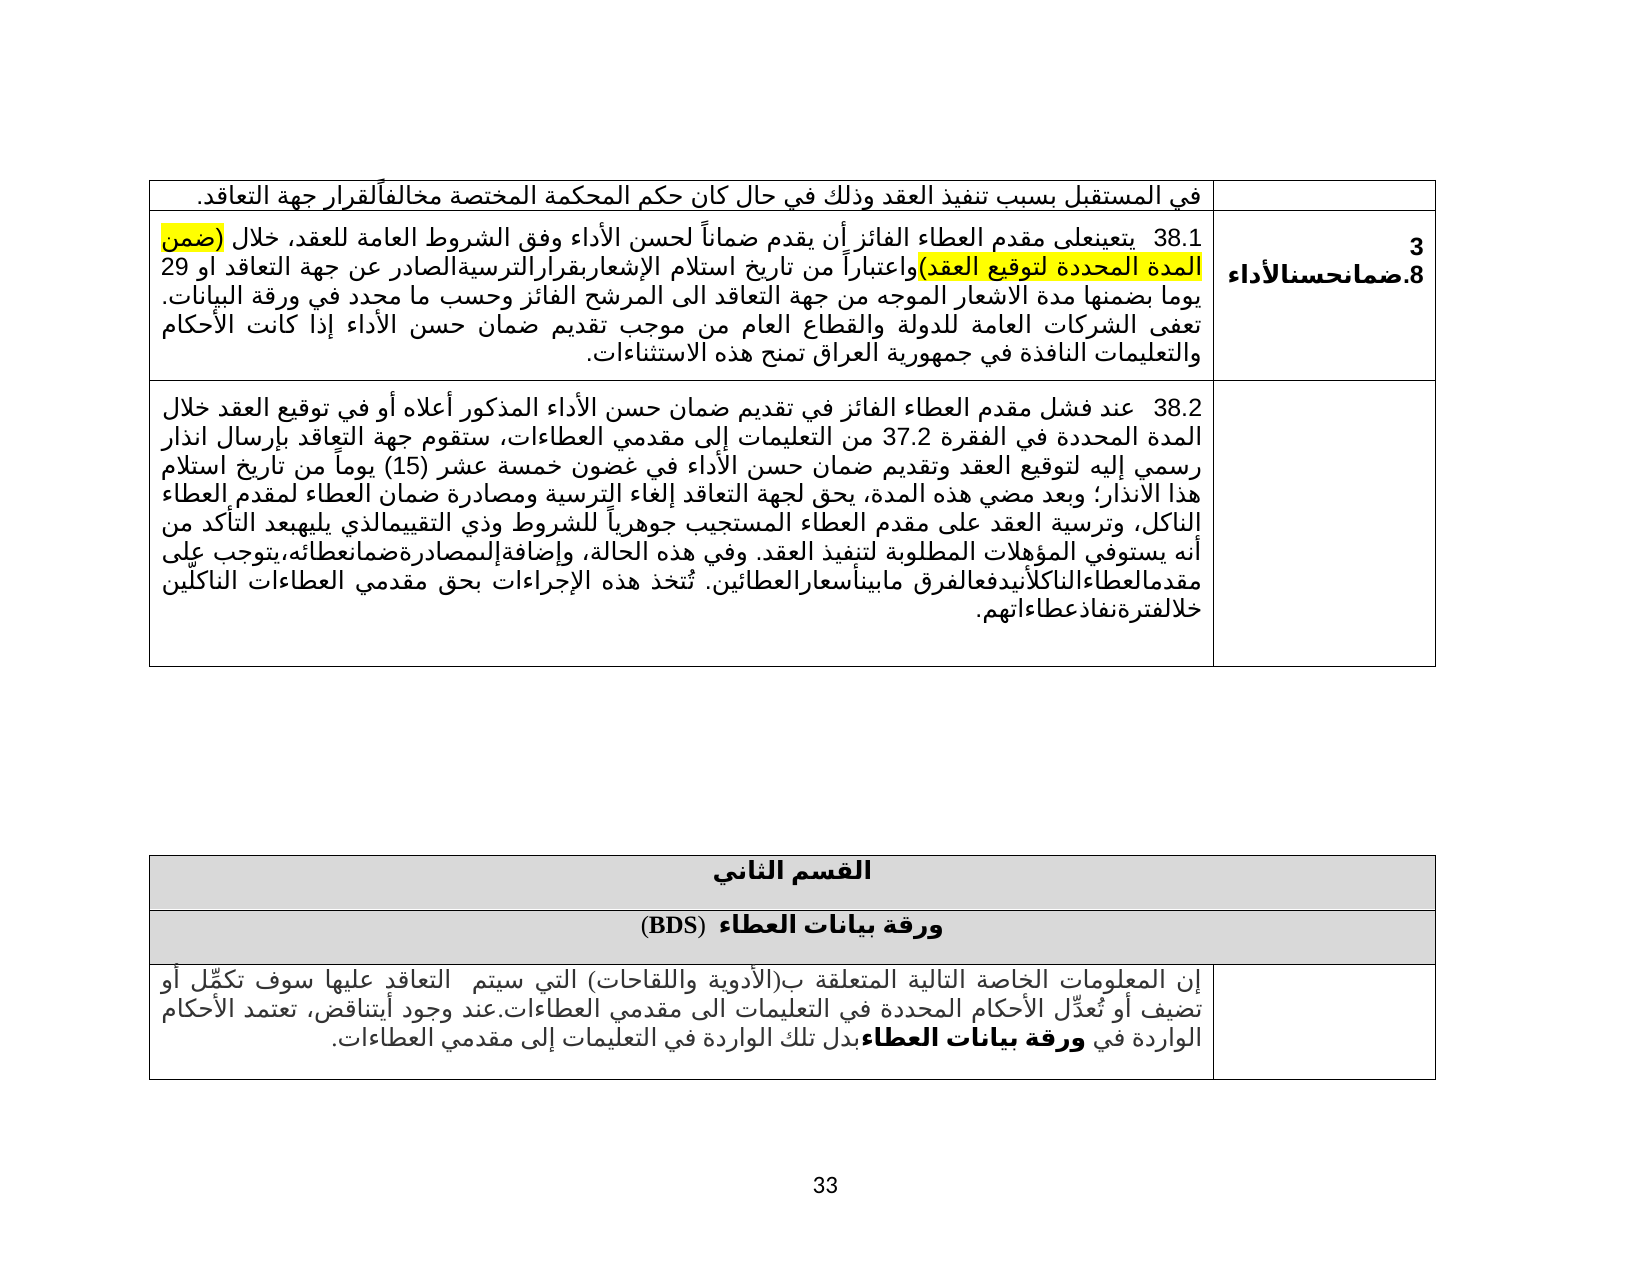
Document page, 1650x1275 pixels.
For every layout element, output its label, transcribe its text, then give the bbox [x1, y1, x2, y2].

table_cell [1214, 965, 1435, 1078]
table_cell 38.2 عند فشل مقدم العطاء الفائز في تقديم ضمان حسن الأداء المذكور أعلاه أو في توقيع العقد خلال المدة المحددة في الفقرة 37.2 من التعليمات إلى مقدمي العطاءات، ستقوم جهة التعاقد بإرسال انذار رسمي إليه لتوقيع العقد وتقديم ضمان حسن الأداء في غضون خمسة عشر (15) يوماً من تاريخ استلام هذا الانذار؛ وبعد مضي هذه المدة، يحق لجهة التعاقد إلغاء الترسية ومصادرة ضمان العطاء لمقدم العطاء الناكل، وترسية العقد على مقدم العطاء المستجيب جوهرياً للشروط وذي التقييمالذي يليهبعد التأكد من أنه يستوفي المؤهلات المطلوبة لتنفيذ العقد. وفي هذه الحالة، وإضافةإلىمصادرةضمانعطائه،يتوجب على مقدمالعطاءالناكلأنيدفعالفرق مابينأسعارالعطائين. تُتخذ هذه الإجراءات بحق مقدمي العطاءات الناكلّين خلالفترةنفاذعطاءاتهم. [150, 381, 1213, 666]
table_cell إن المعلومات الخاصة التالية المتعلقة ب(الأدوية واللقاحات) التي سيتم التعاقد عليها سوف تكمِّل أو تضيف أو تُعدِّل الأحكام المحددة في التعليمات الى مقدمي العطاءات.عند وجود أيتناقض، تعتمد الأحكام الواردة في ورقة بيانات العطاءبدل تلك الواردة في التعليمات إلى مقدمي العطاءات. [150, 965, 1213, 1078]
table_cell ورقة بيانات العطاء (BDS) [150, 911, 1435, 964]
table_cell [1214, 181, 1435, 210]
table_header القسم الثاني [150, 856, 1435, 909]
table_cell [150, 181, 1213, 210]
table_cell 38.ضمانحسنالأداء [1214, 211, 1435, 379]
table_cell [1214, 381, 1435, 666]
table_cell 38.1 يتعينعلى مقدم العطاء الفائز أن يقدم ضماناً لحسن الأداء وفق الشروط العامة للعقد، خلال (ضمن المدة المحددة لتوقيع العقد)واعتباراً من تاريخ استلام الإشعاربقرارالترسيةالصادر عن جهة التعاقد او 29 يوما بضمنها مدة الاشعار الموجه من جهة التعاقد الى المرشح الفائز وحسب ما محدد في ورقة البيانات. تعفى الشركات العامة للدولة والقطاع العام من موجب تقديم ضمان حسن الأداء إذا كانت الأحكام والتعليمات النافذة في جمهورية العراق تمنح هذه الاستثناءات. [150, 211, 1213, 379]
